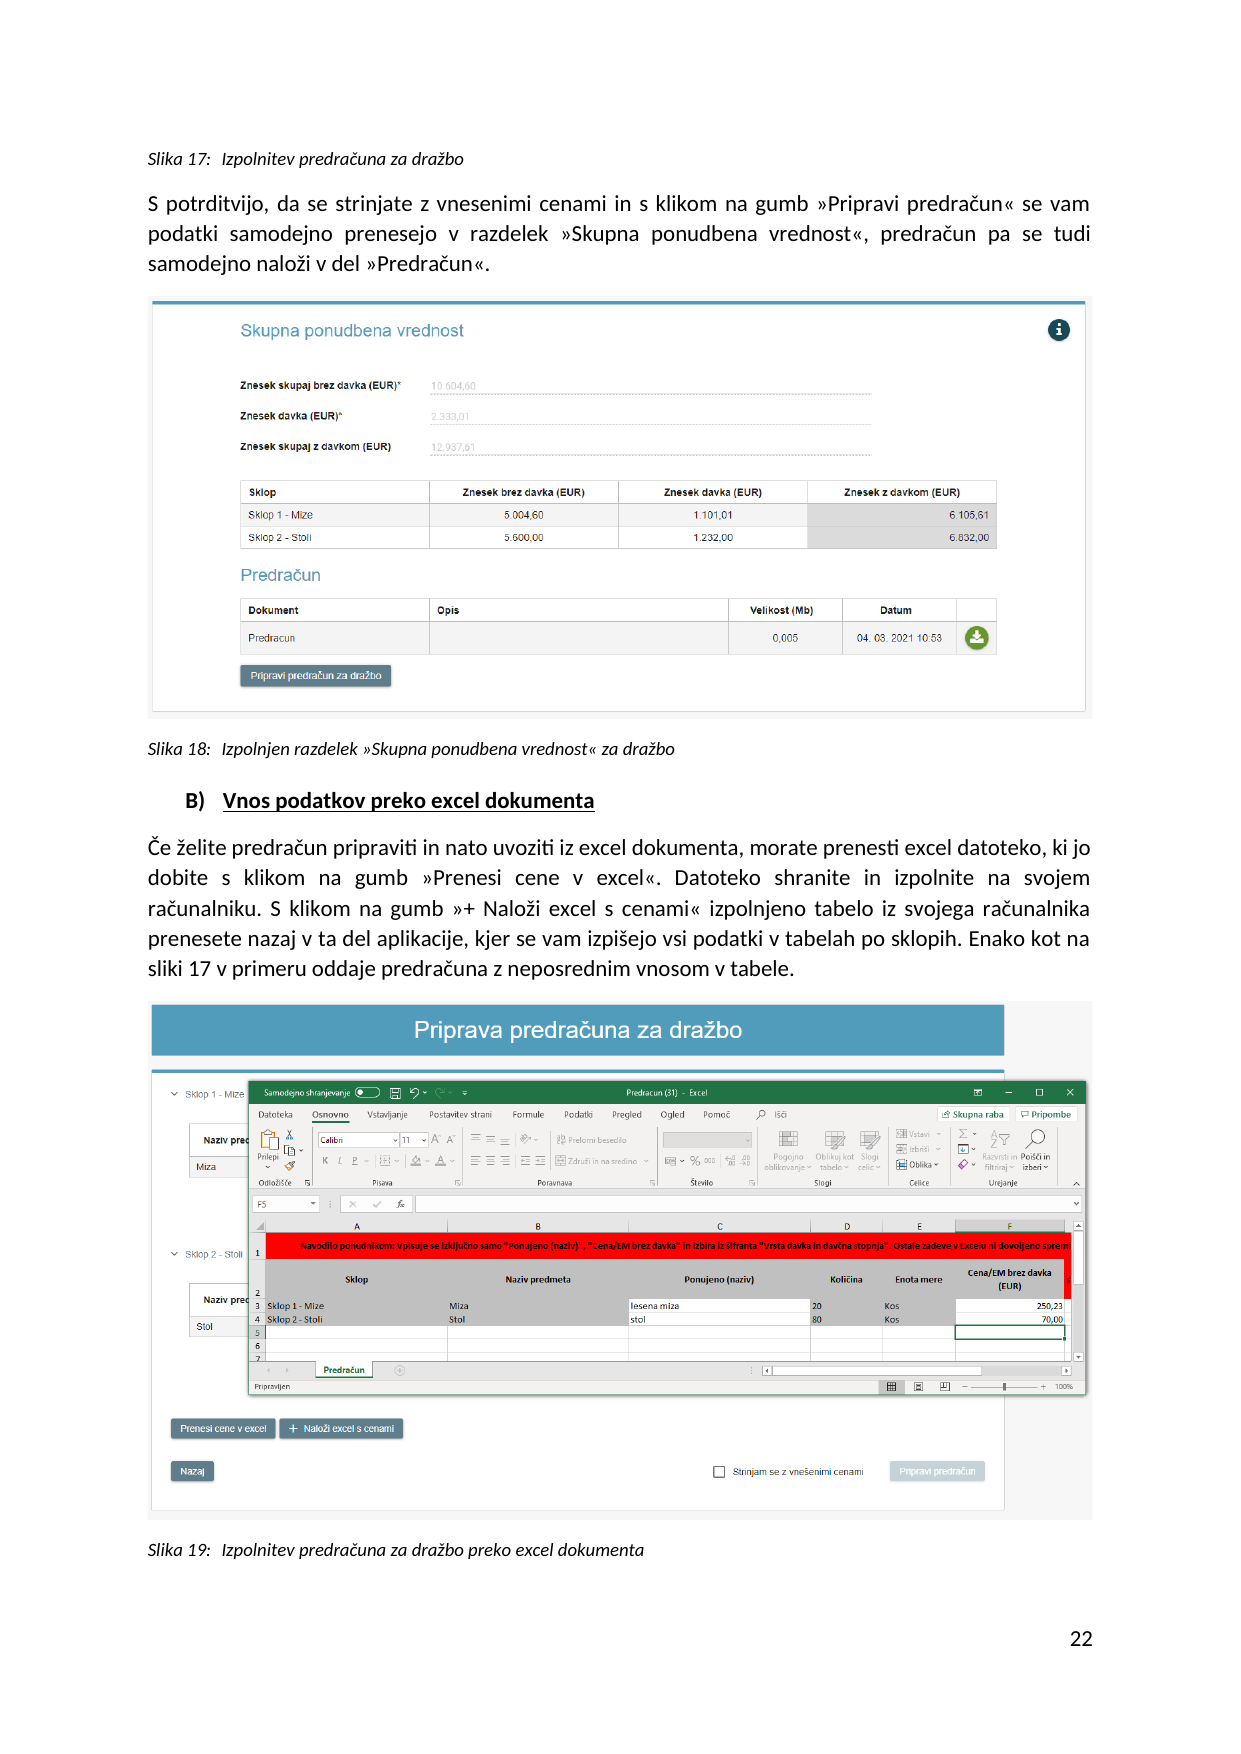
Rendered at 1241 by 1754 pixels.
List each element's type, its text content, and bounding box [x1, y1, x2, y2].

list Vnos podatkov preko excel dokumenta [185, 786, 1093, 814]
picture [147, 1001, 1093, 1520]
list Izpolnitev predračuna za dražbo [148, 148, 1093, 171]
list Izpolnjen razdelek »Skupna ponudbena vrednost« za dražbo [148, 737, 1093, 760]
picture [147, 296, 1093, 719]
list Izpolnitev predračuna za dražbo preko excel dokumenta [148, 1538, 1093, 1561]
text S potrditvijo, da se strinjate z vnesenimi cenami in s klikom na gumb »Pripravi predračun« se vam podatki samodejno prenesejo v razdelek »Skupna ponudbena vrednost«, predračun pa se tudi samodejno naloži v del »Predračun«. [148, 189, 1093, 277]
text Če želite predračun pripraviti in nato uvoziti iz excel dokumenta, morate prenesti excel datoteko, ki jo dobite s klikom na gumb »Prenesi cene v excel«. Datoteko shranite in izpolnite na svojem računalniku. S klikom na gumb »+ Naloži excel s cenami« izpolnjeno tabelo iz svojega računalnika prenesete nazaj v ta del aplikacije, kjer se vam izpišejo vsi podatki v tabelah po sklopih. Enako kot na sliki 17 v primeru oddaje predračuna z neposrednim vnosom v tabele. [148, 833, 1093, 982]
